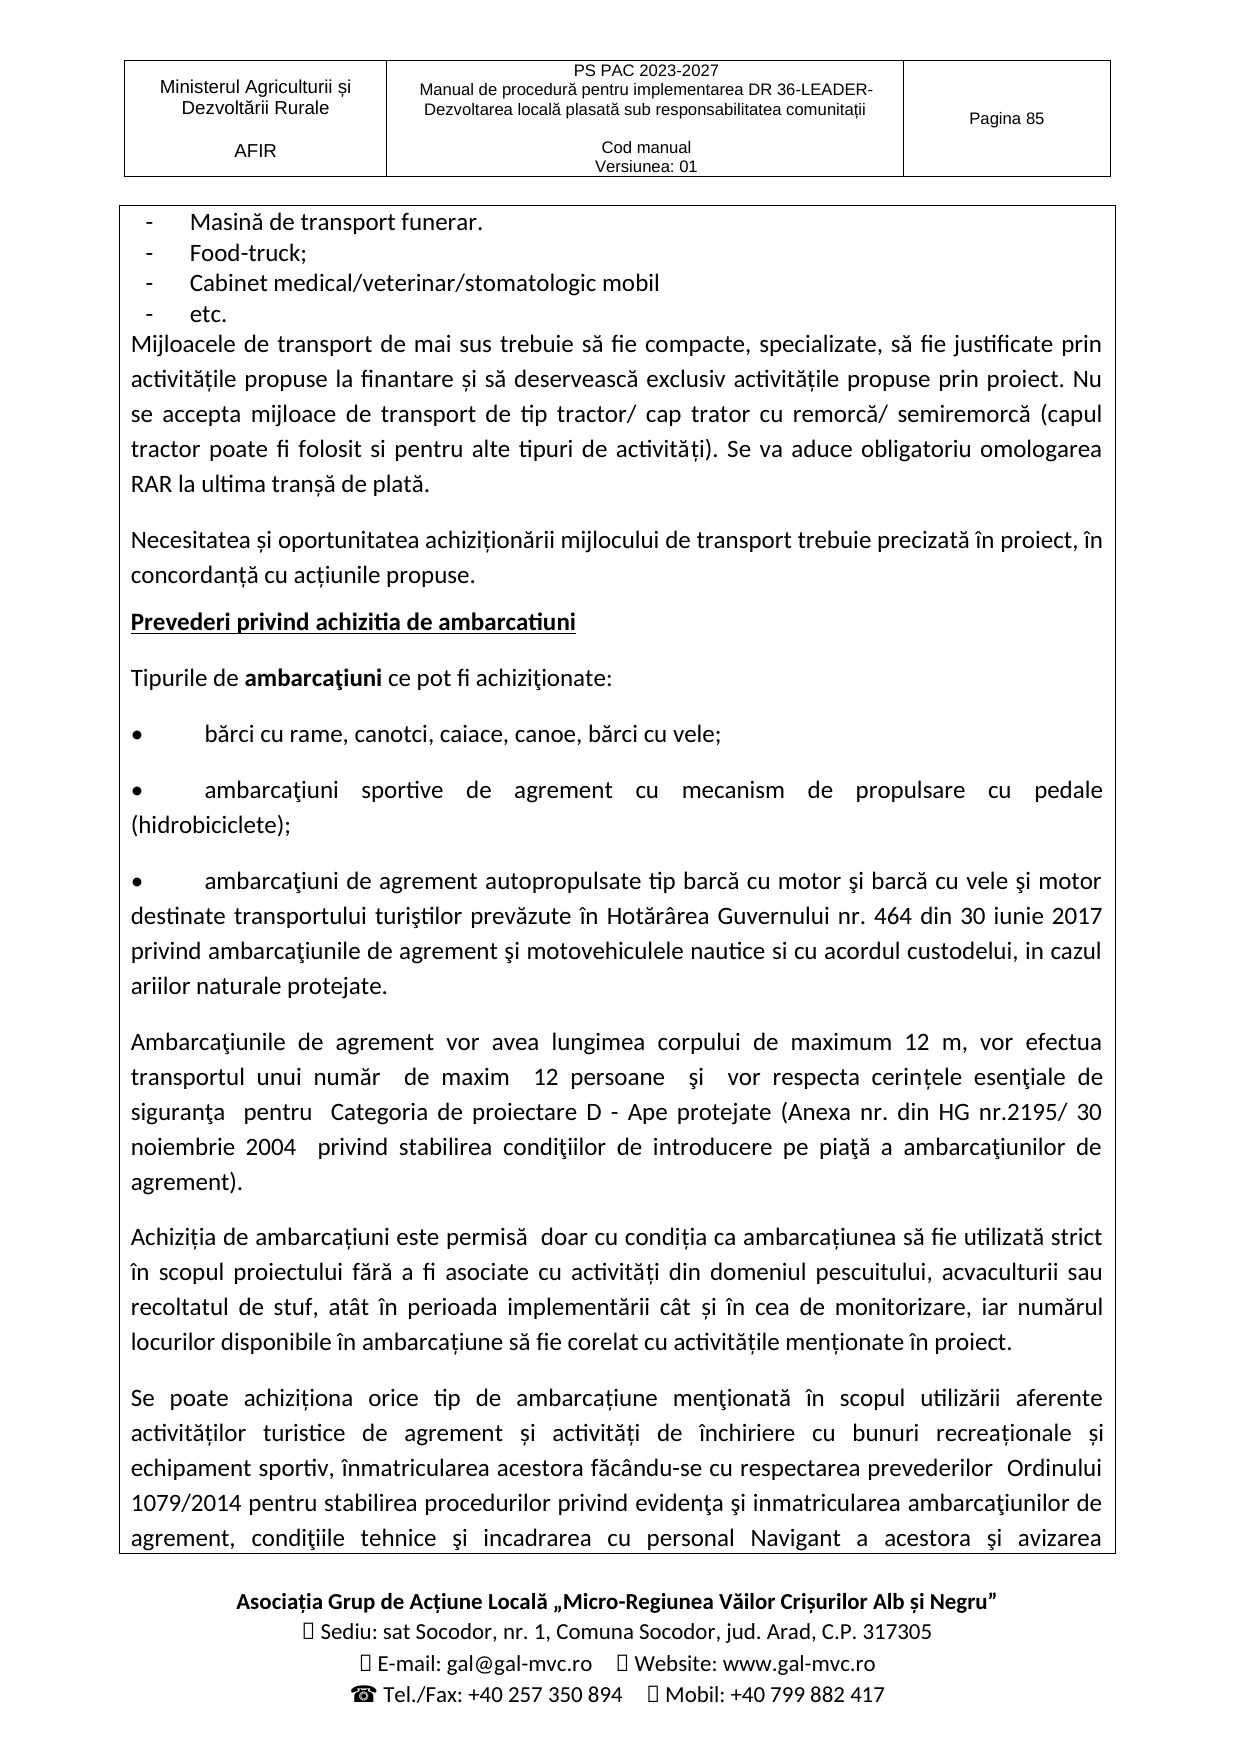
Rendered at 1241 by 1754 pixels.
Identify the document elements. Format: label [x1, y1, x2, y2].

table_cell [120, 206, 1115, 1553]
